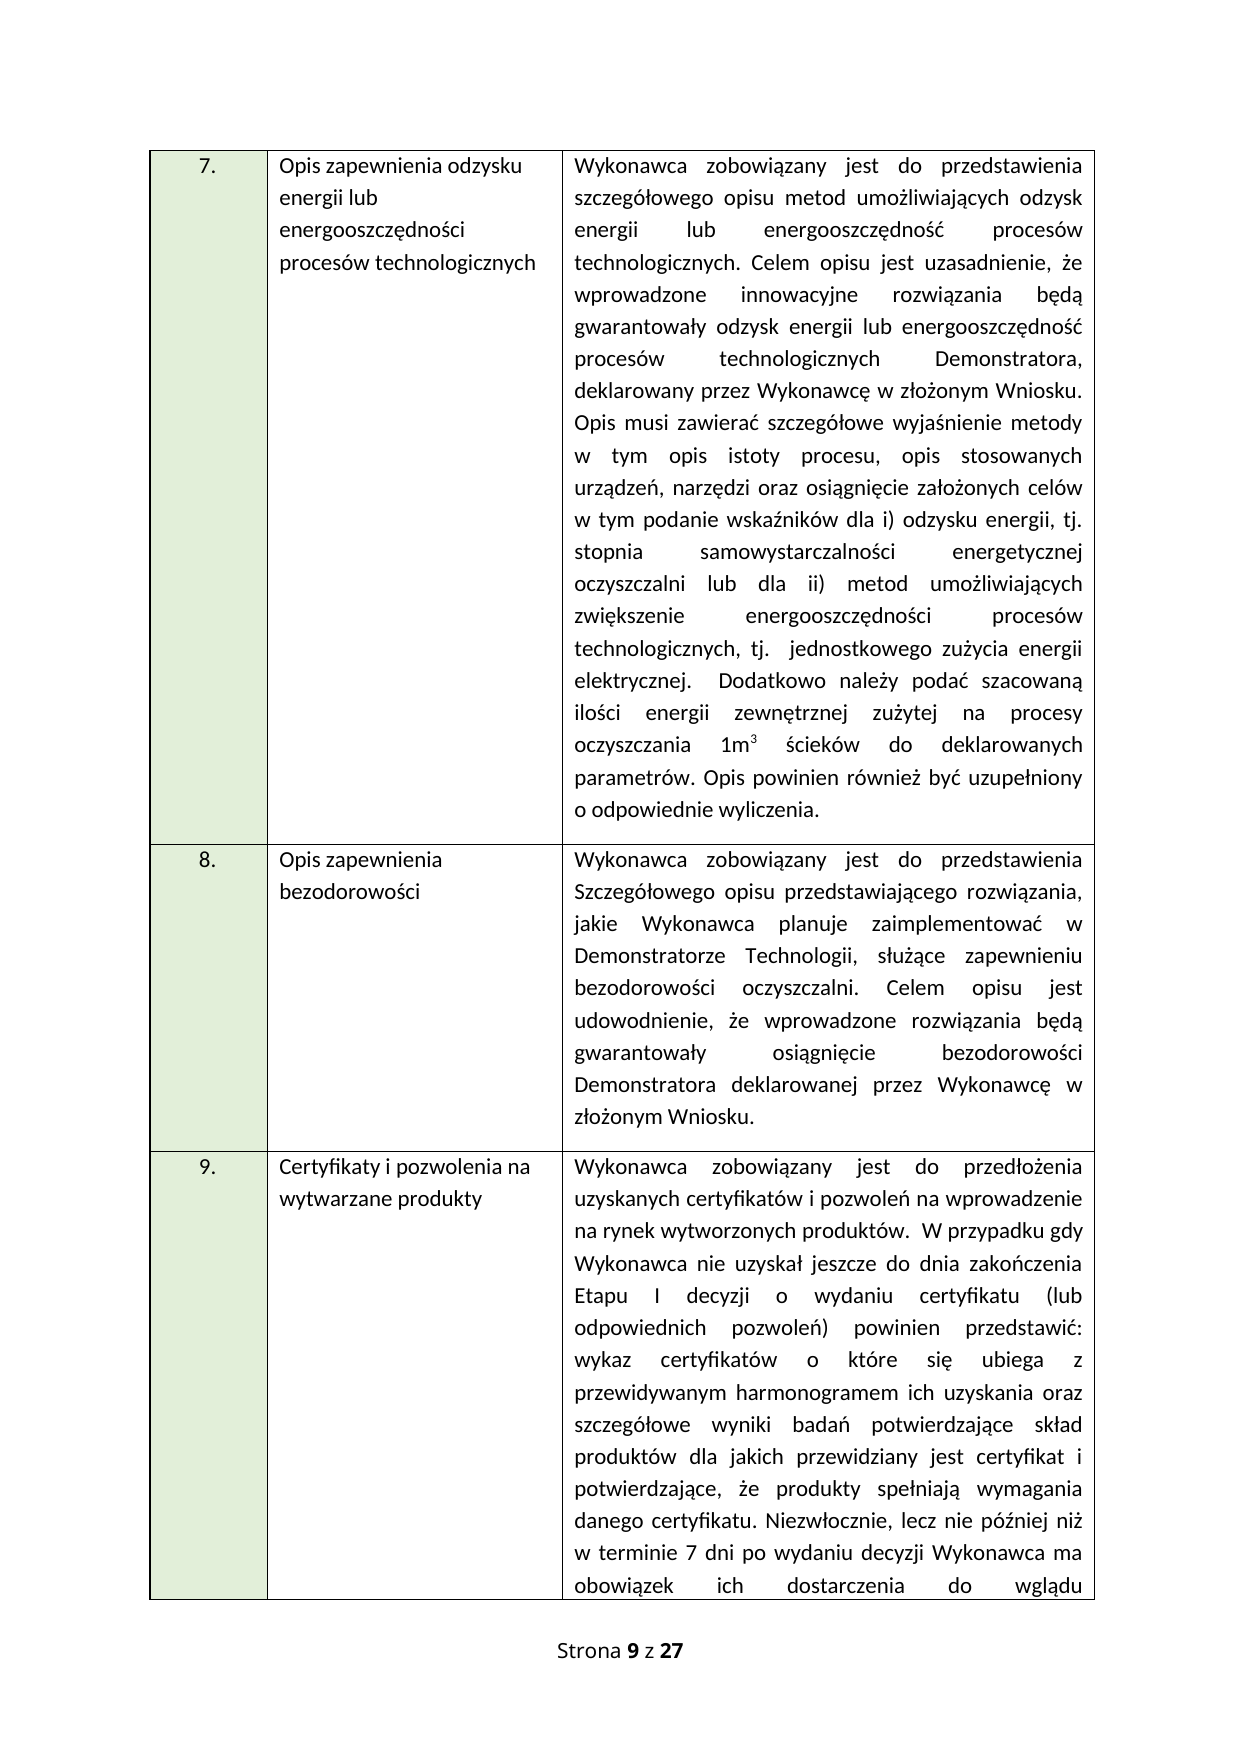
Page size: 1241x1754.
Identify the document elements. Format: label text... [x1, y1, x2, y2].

table_cell Wykonawca zobowiązany jest do przedstawienia Szczegółowego opisu przedstawiającego rozwiązania, jakie Wykonawca planuje zaimplementować w Demonstratorze Technologii, służące zapewnieniu bezodorowości oczyszczalni. Celem opisu jest udowodnienie, że wprowadzone rozwiązania będą gwarantowały osiągnięcie bezodorowości Demonstratora deklarowanej przez Wykonawcę w złożonym Wniosku. [563, 845, 1094, 1151]
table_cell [268, 1152, 562, 1599]
table_cell Wykonawca zobowiązany jest do przedstawienia szczegółowego opisu metod umożliwiających odzysk energii lub energooszczędność procesów technologicznych. Celem opisu jest uzasadnienie, że wprowadzone innowacyjne rozwiązania będą gwarantowały odzysk energii lub energooszczędność procesów technologicznych Demonstratora, deklarowany przez Wykonawcę w złożonym Wniosku. Opis musi zawierać szczegółowe wyjaśnienie metody w tym opis istoty procesu, opis stosowanych urządzeń, narzędzi oraz osiągnięcie założonych celów w tym podanie wskaźników dla i) odzysku energii, tj. stopnia samowystarczalności energetycznej oczyszczalni lub dla ii) metod umożliwiających zwiększenie energooszczędności procesów technologicznych, tj. jednostkowego zużycia energii elektrycznej. Dodatkowo należy podać szacowaną ilości energii zewnętrznej zużytej na procesy oczyszczania 1m3 ścieków do deklarowanych parametrów. Opis powinien również być uzupełniony o odpowiednie wyliczenia. [563, 151, 1094, 844]
table_cell [151, 151, 267, 844]
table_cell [563, 1152, 1094, 1599]
table_cell Opis zapewnienia odzysku energii lub energooszczędności procesów technologicznych [268, 151, 562, 844]
table_cell Opis zapewnienia bezodorowości [268, 845, 562, 1151]
table_cell [151, 845, 267, 1151]
table_cell [151, 1152, 267, 1599]
